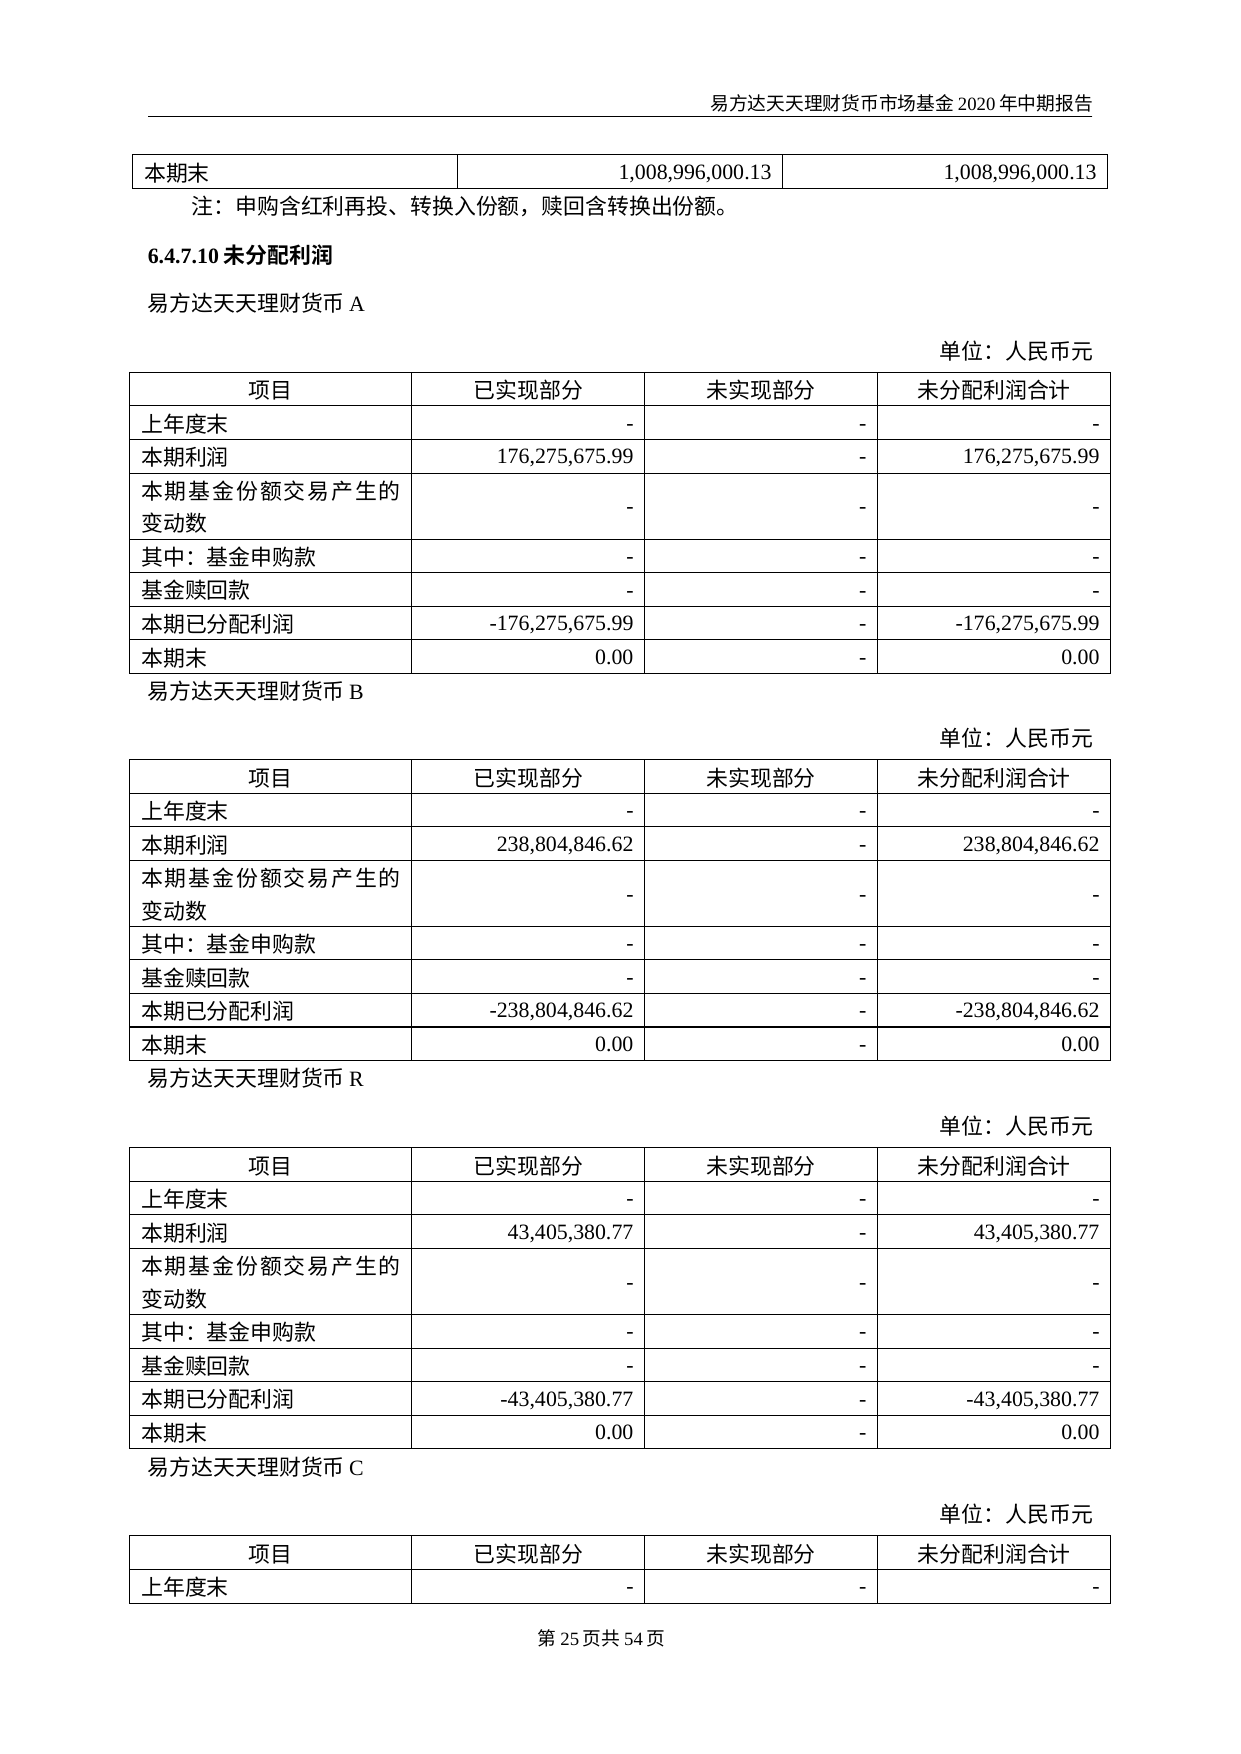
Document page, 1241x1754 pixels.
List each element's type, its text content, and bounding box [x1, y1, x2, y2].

table_header 已实现部分 [412, 373, 644, 405]
table_cell 43,405,380.77 [878, 1215, 1110, 1248]
table_cell - [645, 607, 877, 639]
table_cell 0.00 [412, 640, 644, 673]
table_cell - [412, 573, 644, 606]
table_cell 上年度末 [130, 1570, 411, 1602]
table_cell -43,405,380.77 [878, 1382, 1110, 1414]
table_header 未实现部分 [645, 760, 877, 793]
table_header 未分配利润合计 [878, 373, 1110, 405]
table_cell - [878, 960, 1110, 993]
table_cell -176,275,675.99 [878, 607, 1110, 639]
text 易方达天天理财货币R [148, 1061, 1092, 1093]
table_cell - [412, 406, 644, 439]
table_cell - [645, 406, 877, 439]
table_cell - [645, 540, 877, 572]
table_cell - [412, 540, 644, 572]
table_cell - [412, 1315, 644, 1347]
table_cell - [645, 1349, 877, 1381]
table_cell 本期基金份额交易产生的变动数 [130, 861, 411, 926]
table_cell 0.00 [878, 1416, 1110, 1448]
table_cell 上年度末 [130, 794, 411, 826]
table_cell - [878, 474, 1110, 538]
table_cell - [645, 573, 877, 606]
table_header 项目 [130, 1148, 411, 1181]
text 易方达天天理财货币A [148, 286, 1092, 318]
text 单位：人民币元 [148, 1497, 1092, 1529]
table_cell 本期末 [130, 1028, 411, 1060]
table_cell - [878, 540, 1110, 572]
table_cell 本期基金份额交易产生的变动数 [130, 1249, 411, 1314]
table_cell - [645, 1215, 877, 1248]
table_cell - [878, 1315, 1110, 1347]
table_cell -238,804,846.62 [878, 994, 1110, 1026]
table_cell 上年度末 [130, 406, 411, 439]
text 易方达天天理财货币B [148, 674, 1092, 705]
table_cell - [645, 1028, 877, 1060]
table_cell 基金赎回款 [130, 573, 411, 606]
table_cell 0.00 [878, 1028, 1110, 1060]
table_header 已实现部分 [412, 1148, 644, 1181]
text 单位：人民币元 [148, 1109, 1092, 1141]
table_header 已实现部分 [412, 1536, 644, 1569]
table_cell 其中：基金申购款 [130, 927, 411, 959]
table_header 项目 [130, 373, 411, 405]
table_cell 0.00 [412, 1028, 644, 1060]
table_cell - [645, 1249, 877, 1314]
table_cell 本期末 [130, 1416, 411, 1448]
table_cell - [645, 1416, 877, 1448]
table_cell - [412, 1249, 644, 1314]
table_cell 本期末 [133, 155, 457, 188]
table_header 未分配利润合计 [878, 1536, 1110, 1569]
table_cell -176,275,675.99 [412, 607, 644, 639]
table_cell - [645, 1570, 877, 1602]
table_header 未实现部分 [645, 1536, 877, 1569]
table_cell - [645, 927, 877, 959]
text 6.4.7.10未分配利润 [148, 237, 1092, 270]
table_cell 上年度末 [130, 1182, 411, 1214]
table_cell 1,008,996,000.13 [783, 155, 1107, 188]
table_cell 0.00 [878, 640, 1110, 673]
table_cell 基金赎回款 [130, 1349, 411, 1381]
table_cell 238,804,846.62 [878, 827, 1110, 860]
table_cell 0.00 [412, 1416, 644, 1448]
table_cell 本期基金份额交易产生的变动数 [130, 474, 411, 538]
text 注：申购含红利再投、转换入份额，赎回含转换出份额。 [148, 189, 1092, 221]
table_cell - [412, 927, 644, 959]
table_cell 本期利润 [130, 827, 411, 860]
table_cell -238,804,846.62 [412, 994, 644, 1026]
text 单位：人民币元 [148, 721, 1092, 753]
table_cell - [645, 640, 877, 673]
table_cell - [645, 440, 877, 472]
table_cell 176,275,675.99 [412, 440, 644, 472]
table_cell 其中：基金申购款 [130, 540, 411, 572]
table_cell - [412, 794, 644, 826]
text 易方达天天理财货币C [148, 1449, 1092, 1482]
table_cell - [878, 927, 1110, 959]
table_cell 本期利润 [130, 1215, 411, 1248]
table_cell - [878, 573, 1110, 606]
table_cell - [878, 861, 1110, 926]
table_cell 基金赎回款 [130, 960, 411, 993]
table_cell - [878, 1182, 1110, 1214]
table_cell - [645, 474, 877, 538]
table_cell - [645, 827, 877, 860]
table_cell 176,275,675.99 [878, 440, 1110, 472]
table_cell 本期利润 [130, 440, 411, 472]
table_cell - [412, 474, 644, 538]
table_cell 本期已分配利润 [130, 1382, 411, 1414]
table_cell 其中：基金申购款 [130, 1315, 411, 1347]
table_cell - [412, 861, 644, 926]
table_cell 43,405,380.77 [412, 1215, 644, 1248]
table_cell - [412, 1570, 644, 1602]
table_header 未分配利润合计 [878, 1148, 1110, 1181]
table_cell 本期末 [130, 640, 411, 673]
table_cell - [878, 1249, 1110, 1314]
table_cell - [412, 1182, 644, 1214]
table_cell - [645, 1182, 877, 1214]
table_cell -43,405,380.77 [412, 1382, 644, 1414]
table_cell 本期已分配利润 [130, 607, 411, 639]
table_cell - [645, 1382, 877, 1414]
table_header 项目 [130, 1536, 411, 1569]
table_header 项目 [130, 760, 411, 793]
table_header 已实现部分 [412, 760, 644, 793]
table_cell - [645, 1315, 877, 1347]
table_cell - [878, 1570, 1110, 1602]
table_header 未实现部分 [645, 1148, 877, 1181]
text 单位：人民币元 [148, 334, 1092, 366]
table_cell - [878, 794, 1110, 826]
table_cell 238,804,846.62 [412, 827, 644, 860]
table_cell - [412, 960, 644, 993]
table_cell - [645, 861, 877, 926]
table_cell - [878, 406, 1110, 439]
table_cell - [412, 1349, 644, 1381]
table_cell - [645, 994, 877, 1026]
table_cell 本期已分配利润 [130, 994, 411, 1026]
table_cell - [645, 960, 877, 993]
table_cell - [878, 1349, 1110, 1381]
table_cell 1,008,996,000.13 [458, 155, 782, 188]
table_cell - [645, 794, 877, 826]
table_header 未实现部分 [645, 373, 877, 405]
table_header 未分配利润合计 [878, 760, 1110, 793]
